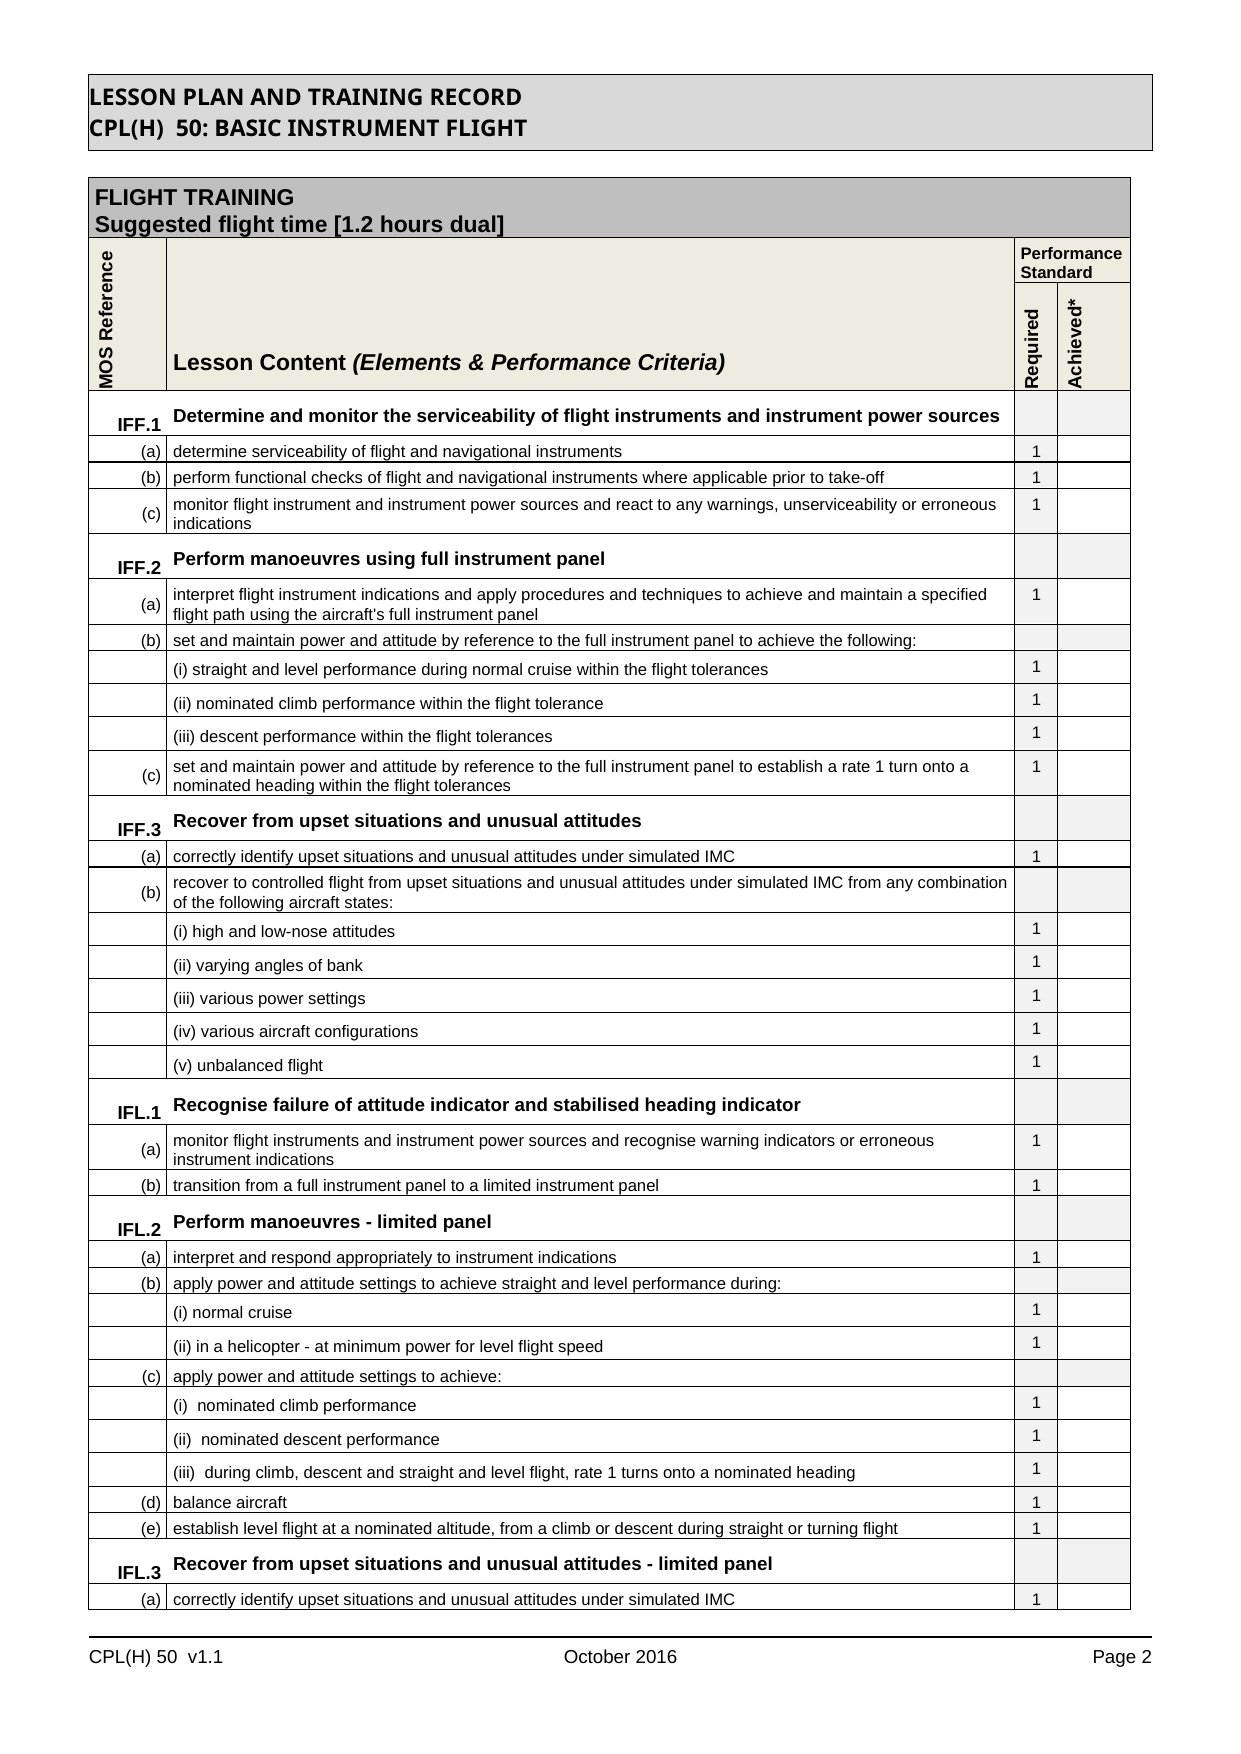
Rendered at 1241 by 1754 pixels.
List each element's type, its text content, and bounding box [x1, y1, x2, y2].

table_cell [1015, 796, 1057, 840]
table_cell [1058, 1584, 1130, 1609]
table_cell [1058, 1327, 1130, 1359]
table_cell IFL.3 [89, 1539, 167, 1583]
table_cell [1058, 1046, 1130, 1078]
table_cell (b) [89, 868, 166, 912]
table_cell (b) [89, 1170, 166, 1195]
table_cell 1 [1015, 463, 1057, 487]
table_cell [1058, 717, 1130, 749]
table_cell (c) [89, 751, 166, 795]
table_cell [1058, 1196, 1130, 1240]
table_cell [1058, 1513, 1130, 1538]
table_cell (ii) in a helicopter - at minimum power for level flight speed [167, 1327, 1014, 1359]
table_cell MOS Reference [89, 238, 166, 390]
table_cell [89, 651, 166, 683]
table_cell Determine and monitor the serviceability of flight instruments and instrument power sources [167, 391, 1014, 435]
table_cell (a) [89, 579, 166, 623]
table_cell IFF.1 [89, 391, 167, 435]
table_cell [1058, 913, 1130, 945]
table_cell Lesson Content (Elements & Performance Criteria) [167, 238, 1014, 390]
table_cell 1 [1015, 651, 1057, 683]
table_cell (a) [89, 436, 166, 461]
table_cell [1058, 1170, 1130, 1195]
table_cell determine serviceability of flight and navigational instruments [167, 436, 1014, 461]
table_cell (i) high and low-nose attitudes [167, 913, 1014, 945]
table_cell 1 [1015, 1125, 1057, 1169]
table_cell perform functional checks of flight and navigational instruments where applicable prior to take-off [167, 463, 1014, 487]
table_cell [1058, 579, 1130, 623]
table_cell 1 [1015, 946, 1057, 978]
table_cell (c) [89, 489, 166, 533]
table_cell interpret and respond appropriately to instrument indications [167, 1241, 1014, 1267]
table_cell (ii) nominated climb performance within the flight tolerance [167, 684, 1014, 716]
table_cell [89, 1420, 166, 1452]
table_cell Recover from upset situations and unusual attitudes - limited panel [167, 1539, 1014, 1583]
table_cell (i) nominated climb performance [167, 1387, 1014, 1419]
table_cell [1015, 1360, 1057, 1386]
table_cell [1058, 1294, 1130, 1326]
table_cell 1 [1015, 579, 1057, 623]
table_cell (b) [89, 463, 166, 487]
table_cell [1058, 796, 1130, 840]
table_cell [1058, 436, 1130, 461]
table_cell [89, 946, 166, 978]
table_cell (iv) various aircraft configurations [167, 1013, 1014, 1045]
table_cell Performance Standard [1015, 238, 1130, 282]
table_cell [1058, 751, 1130, 795]
table_cell 1 [1015, 1170, 1057, 1195]
table_cell [1058, 1453, 1130, 1486]
table_cell (b) [89, 625, 166, 649]
table_cell monitor flight instrument and instrument power sources and react to any warnings, unserviceability or erroneous indications [167, 489, 1014, 533]
table_cell 1 [1015, 1513, 1057, 1538]
table_cell [1058, 1420, 1130, 1452]
table_cell set and maintain power and attitude by reference to the full instrument panel to achieve the following: [167, 625, 1014, 649]
table_cell IFF.3 [89, 796, 167, 840]
table_cell recover to controlled flight from upset situations and unusual attitudes under simulated IMC from any combination of the following aircraft states: [167, 868, 1014, 912]
table_cell (iii) various power settings [167, 979, 1014, 1012]
table_cell IFL.2 [89, 1196, 167, 1240]
table_cell interpret flight instrument indications and apply procedures and techniques to achieve and maintain a specified flight path using the aircraft's full instrument panel [167, 579, 1014, 623]
table_cell [89, 913, 166, 945]
table_cell [1058, 1079, 1130, 1124]
table_cell [1058, 1125, 1130, 1169]
table_cell (ii) varying angles of bank [167, 946, 1014, 978]
table_cell 1 [1015, 436, 1057, 461]
table_cell (iii) descent performance within the flight tolerances [167, 717, 1014, 749]
table_cell (i) normal cruise [167, 1294, 1014, 1326]
table_cell [1058, 1241, 1130, 1267]
table_cell 1 [1015, 913, 1057, 945]
table_cell 1 [1015, 1487, 1057, 1512]
table_cell [1015, 1539, 1057, 1583]
table_cell (i) straight and level performance during normal cruise within the flight tolerances [167, 651, 1014, 683]
table_cell IFL.1 [89, 1079, 167, 1124]
table_cell apply power and attitude settings to achieve straight and level performance during: [167, 1268, 1014, 1293]
table_cell 1 [1015, 1241, 1057, 1267]
table_cell [89, 1046, 166, 1078]
table_cell [1058, 1539, 1130, 1583]
table_cell [1015, 391, 1057, 435]
table_cell 1 [1015, 717, 1057, 749]
table_cell [1015, 1079, 1057, 1124]
table_cell [1015, 1268, 1057, 1293]
table_cell [89, 1327, 166, 1359]
table_cell 1 [1015, 684, 1057, 716]
table_cell [1058, 1387, 1130, 1419]
table_cell balance aircraft [167, 1487, 1014, 1512]
table_cell 1 [1015, 1420, 1057, 1452]
table_cell Perform manoeuvres - limited panel [167, 1196, 1014, 1240]
table_cell [89, 717, 166, 749]
table_cell [1015, 534, 1057, 578]
table_cell 1 [1015, 489, 1057, 533]
table_cell (ii) nominated descent performance [167, 1420, 1014, 1452]
table_cell [1058, 946, 1130, 978]
table_cell IFF.2 [89, 534, 167, 578]
table_cell Required [1015, 283, 1057, 390]
table_cell 1 [1015, 1453, 1057, 1486]
table_cell (b) [89, 1268, 166, 1293]
table_cell [89, 1294, 166, 1326]
table_cell 1 [1015, 1046, 1057, 1078]
table_cell (e) [89, 1513, 166, 1538]
table_cell 1 [1015, 1294, 1057, 1326]
table_cell transition from a full instrument panel to a limited instrument panel [167, 1170, 1014, 1195]
table_cell [1058, 1360, 1130, 1386]
table_cell 1 [1015, 1013, 1057, 1045]
table_cell (a) [89, 1584, 166, 1609]
table_cell 1 [1015, 1584, 1057, 1609]
table_cell [1015, 868, 1057, 912]
table_cell [1058, 868, 1130, 912]
table_cell (d) [89, 1487, 166, 1512]
table_cell Recover from upset situations and unusual attitudes [167, 796, 1014, 840]
table_cell 1 [1015, 841, 1057, 866]
table_cell [89, 979, 166, 1012]
table_cell [1058, 841, 1130, 866]
table_cell [1058, 684, 1130, 716]
table_cell [1015, 625, 1057, 649]
table_cell [89, 1013, 166, 1045]
table_cell [1058, 1268, 1130, 1293]
table_cell Perform manoeuvres using full instrument panel [167, 534, 1014, 578]
table_cell Achieved* [1058, 283, 1130, 390]
table_cell (c) [89, 1360, 166, 1386]
table_cell set and maintain power and attitude by reference to the full instrument panel to establish a rate 1 turn onto a nominated heading within the flight tolerances [167, 751, 1014, 795]
table_cell [1058, 534, 1130, 578]
table_cell (a) [89, 1241, 166, 1267]
table_cell (iii) during climb, descent and straight and level flight, rate 1 turns onto a nominated heading [167, 1453, 1014, 1486]
table_cell (a) [89, 841, 166, 866]
table_cell [89, 1453, 166, 1486]
table_cell (a) [89, 1125, 166, 1169]
table_cell 1 [1015, 979, 1057, 1012]
table_cell [1058, 651, 1130, 683]
table_cell [89, 1387, 166, 1419]
table_cell monitor flight instruments and instrument power sources and recognise warning indicators or erroneous instrument indications [167, 1125, 1014, 1169]
table_cell 1 [1015, 1387, 1057, 1419]
table_cell [1058, 625, 1130, 649]
table_cell correctly identify upset situations and unusual attitudes under simulated IMC [167, 841, 1014, 866]
table_cell correctly identify upset situations and unusual attitudes under simulated IMC [167, 1584, 1014, 1609]
table_cell Recognise failure of attitude indicator and stabilised heading indicator [167, 1079, 1014, 1124]
table_cell [1058, 1487, 1130, 1512]
table_header FLIGHT TRAINING Suggested flight time [1.2 hours dual] [89, 178, 1130, 237]
table_cell [1058, 463, 1130, 487]
table_cell (v) unbalanced flight [167, 1046, 1014, 1078]
table_cell apply power and attitude settings to achieve: [167, 1360, 1014, 1386]
table_cell [1015, 1196, 1057, 1240]
table_cell 1 [1015, 751, 1057, 795]
table_cell [1058, 1013, 1130, 1045]
table_cell [1058, 489, 1130, 533]
table_cell [89, 684, 166, 716]
table_cell 1 [1015, 1327, 1057, 1359]
table_cell [1058, 391, 1130, 435]
table_cell [1058, 979, 1130, 1012]
table_cell establish level flight at a nominated altitude, from a climb or descent during straight or turning flight [167, 1513, 1014, 1538]
